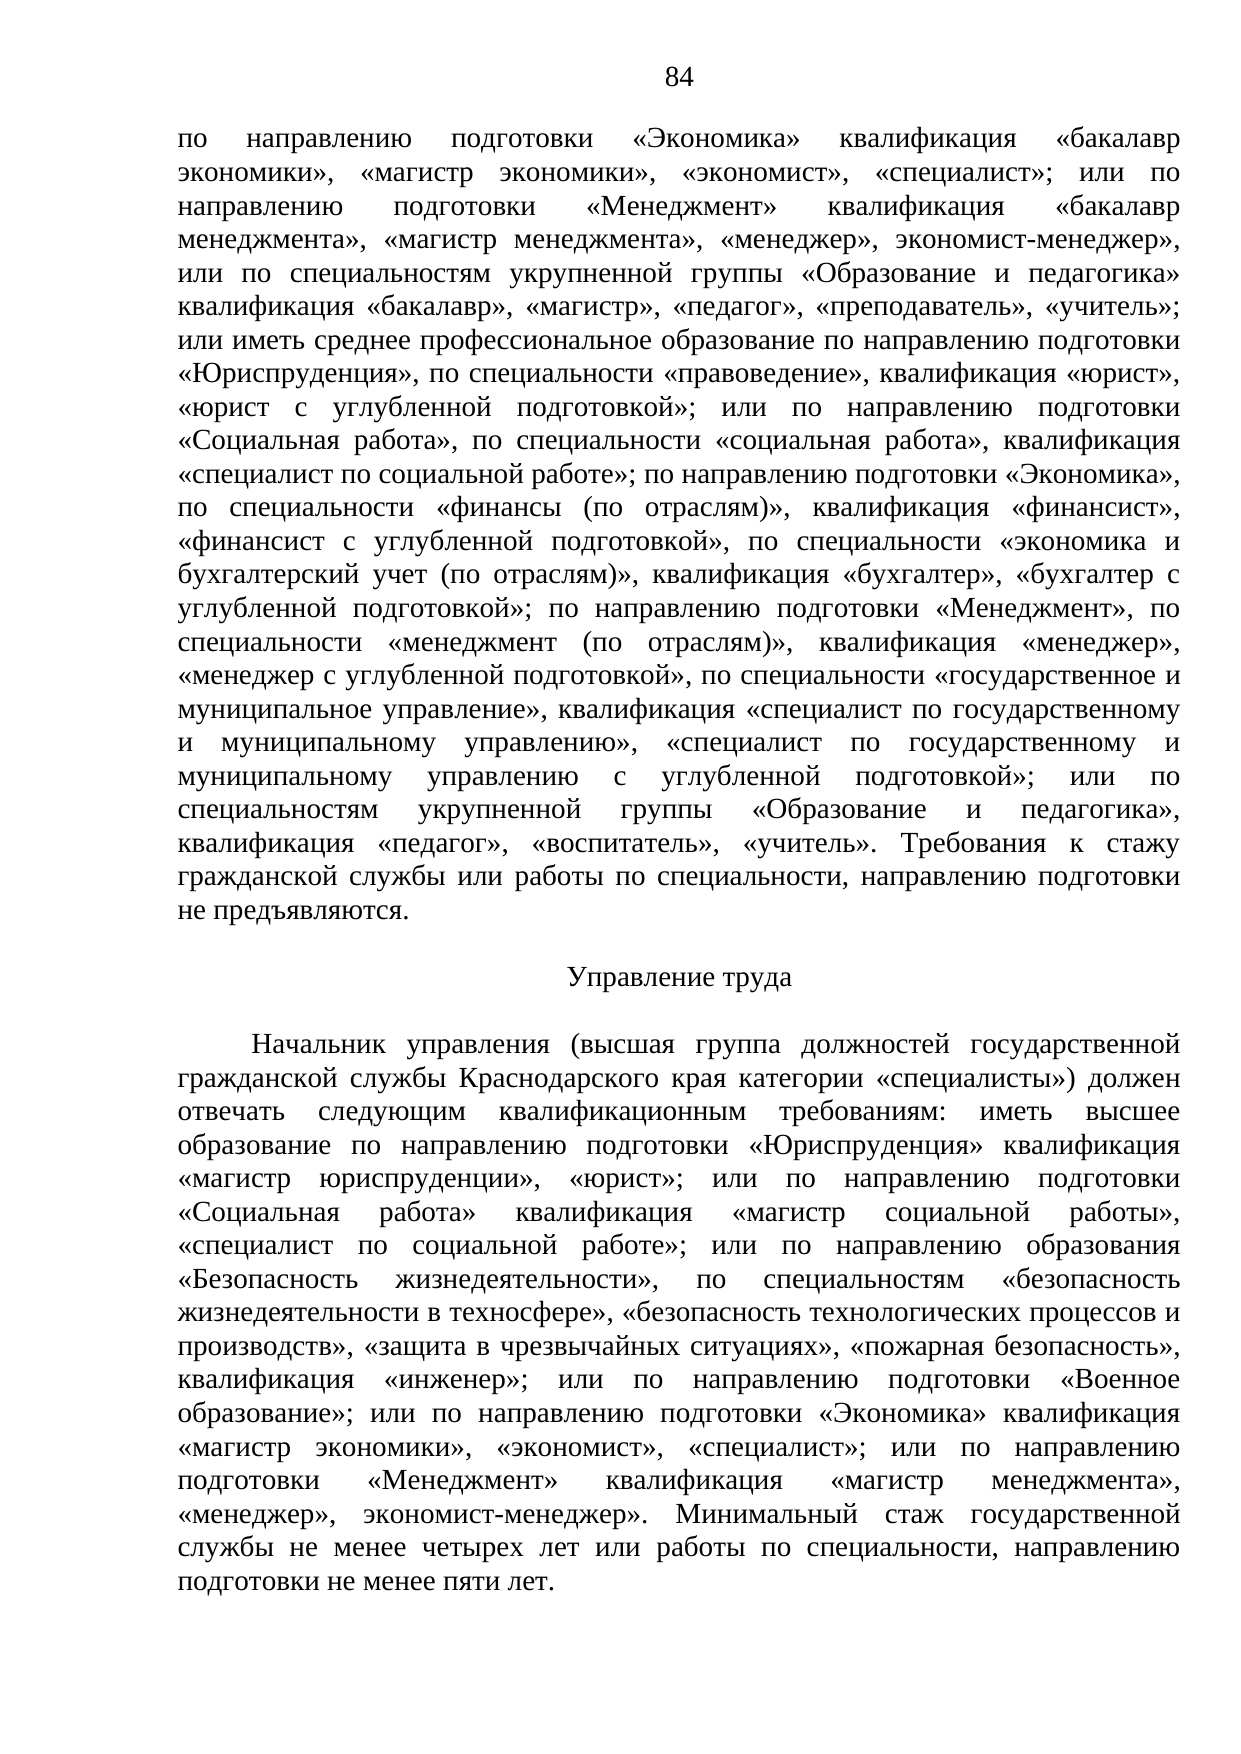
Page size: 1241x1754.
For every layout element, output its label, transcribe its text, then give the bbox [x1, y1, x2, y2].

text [177, 121, 1181, 926]
text Начальник управления (высшая группа должностей государственной гражданской службы Краснодарского края категории «специалисты») должен отвечать следующим квалификационным требованиям: иметь высшее образование по направлению подготовки «Юриспруденция» квалификация «магистр юриспруденции», «юрист»; или по направлению подготовки «Социальная работа» квалификация «магистр социальной работы», «специалист по социальной работе»; или по направлению образования «Безопасность жизнедеятельности», по специальностям «безопасность жизнедеятельности в техносфере», «безопасность технологических процессов и производств», «защита в чрезвычайных ситуациях», «пожарная безопасность», квалификация «инженер»; или по направлению подготовки «Военное образование»; или по направлению подготовки «Экономика» квалификация «магистр экономики», «экономист», «специалист»; или по направлению подготовки «Менеджмент» квалификация «магистр менеджмента», «менеджер», экономист-менеджер». Минимальный стаж государственной службы не менее четырех лет или работы по специальности, направлению подготовки не менее пяти лет. [177, 1026, 1181, 1596]
text Управление труда [177, 959, 1181, 993]
